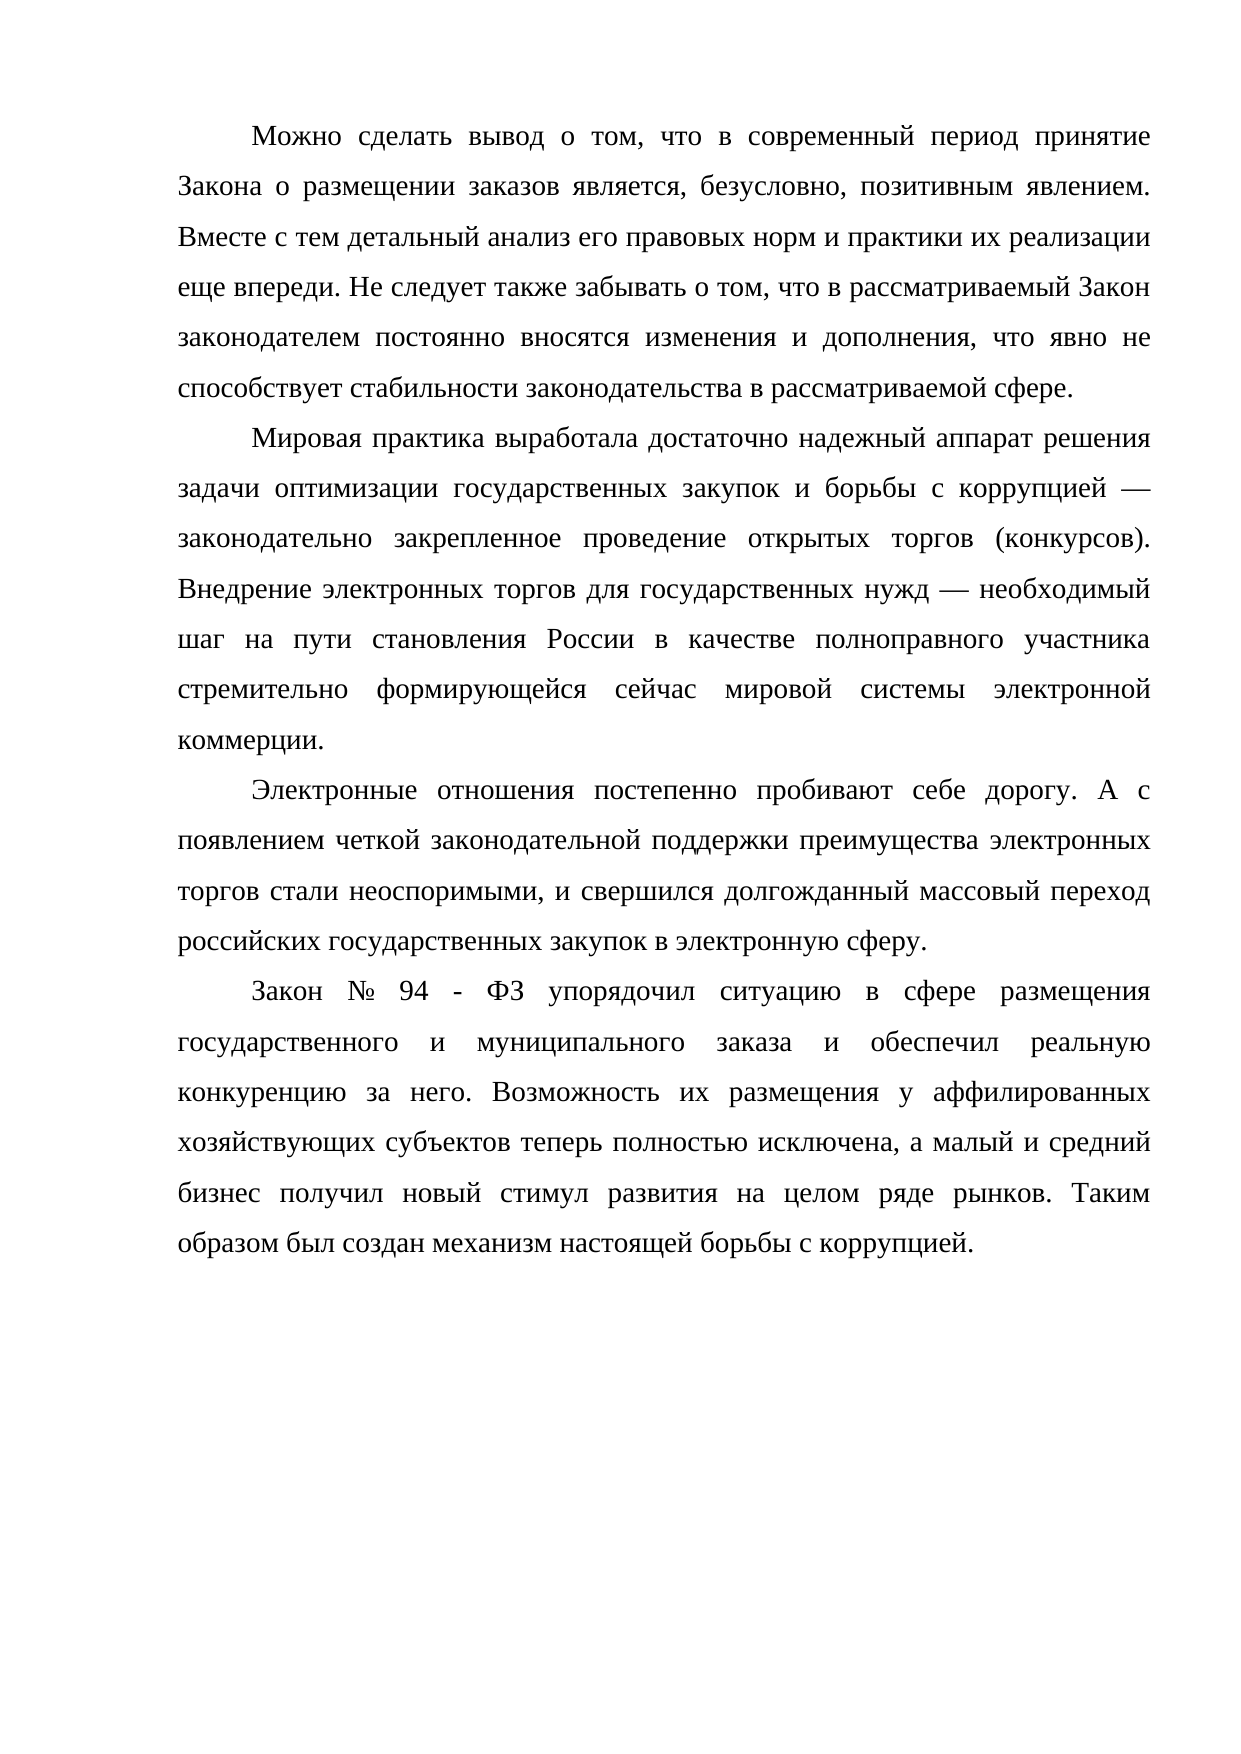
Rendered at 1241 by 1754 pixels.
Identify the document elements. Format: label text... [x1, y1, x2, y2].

text Закон № 94 - ФЗ упорядочил ситуацию в сфере размещения государственного и муниципального заказа и обеспечил реальную конкуренцию за него. Возможность их размещения у аффилированных хозяйствующих субъектов теперь полностью исключена, а малый и средний бизнес получил новый стимул развития на целом ряде рынков. Таким образом был создан механизм настоящей борьбы с коррупцией. [177, 973, 1152, 1258]
text Можно сделать вывод о том, что в современный период принятие Закона о размещении заказов является, безусловно, позитивным явлением. Вместе с тем детальный анализ его правовых норм и практики их реализации еще впереди. Не следует также забывать о том, что в рассматриваемый Закон законодателем постоянно вносятся изменения и дополнения, что явно не способствует стабильности законодательства в рассматриваемой сфере. [177, 118, 1152, 403]
text Мировая практика выработала достаточно надежный аппарат решения задачи оптимизации государственных закупок и борьбы с коррупцией — законодательно закрепленное проведение открытых торгов (конкурсов). Внедрение электронных торгов для государственных нужд — необходимый шаг на пути становления России в качестве полноправного участника стремительно формирующейся сейчас мировой системы электронной коммерции. [177, 420, 1152, 755]
text Электронные отношения постепенно пробивают себе дорогу. А с появлением четкой законодательной поддержки преимущества электронных торгов стали неоспоримыми, и свершился долгожданный массовый переход российских государственных закупок в электронную сферу. [177, 772, 1152, 957]
